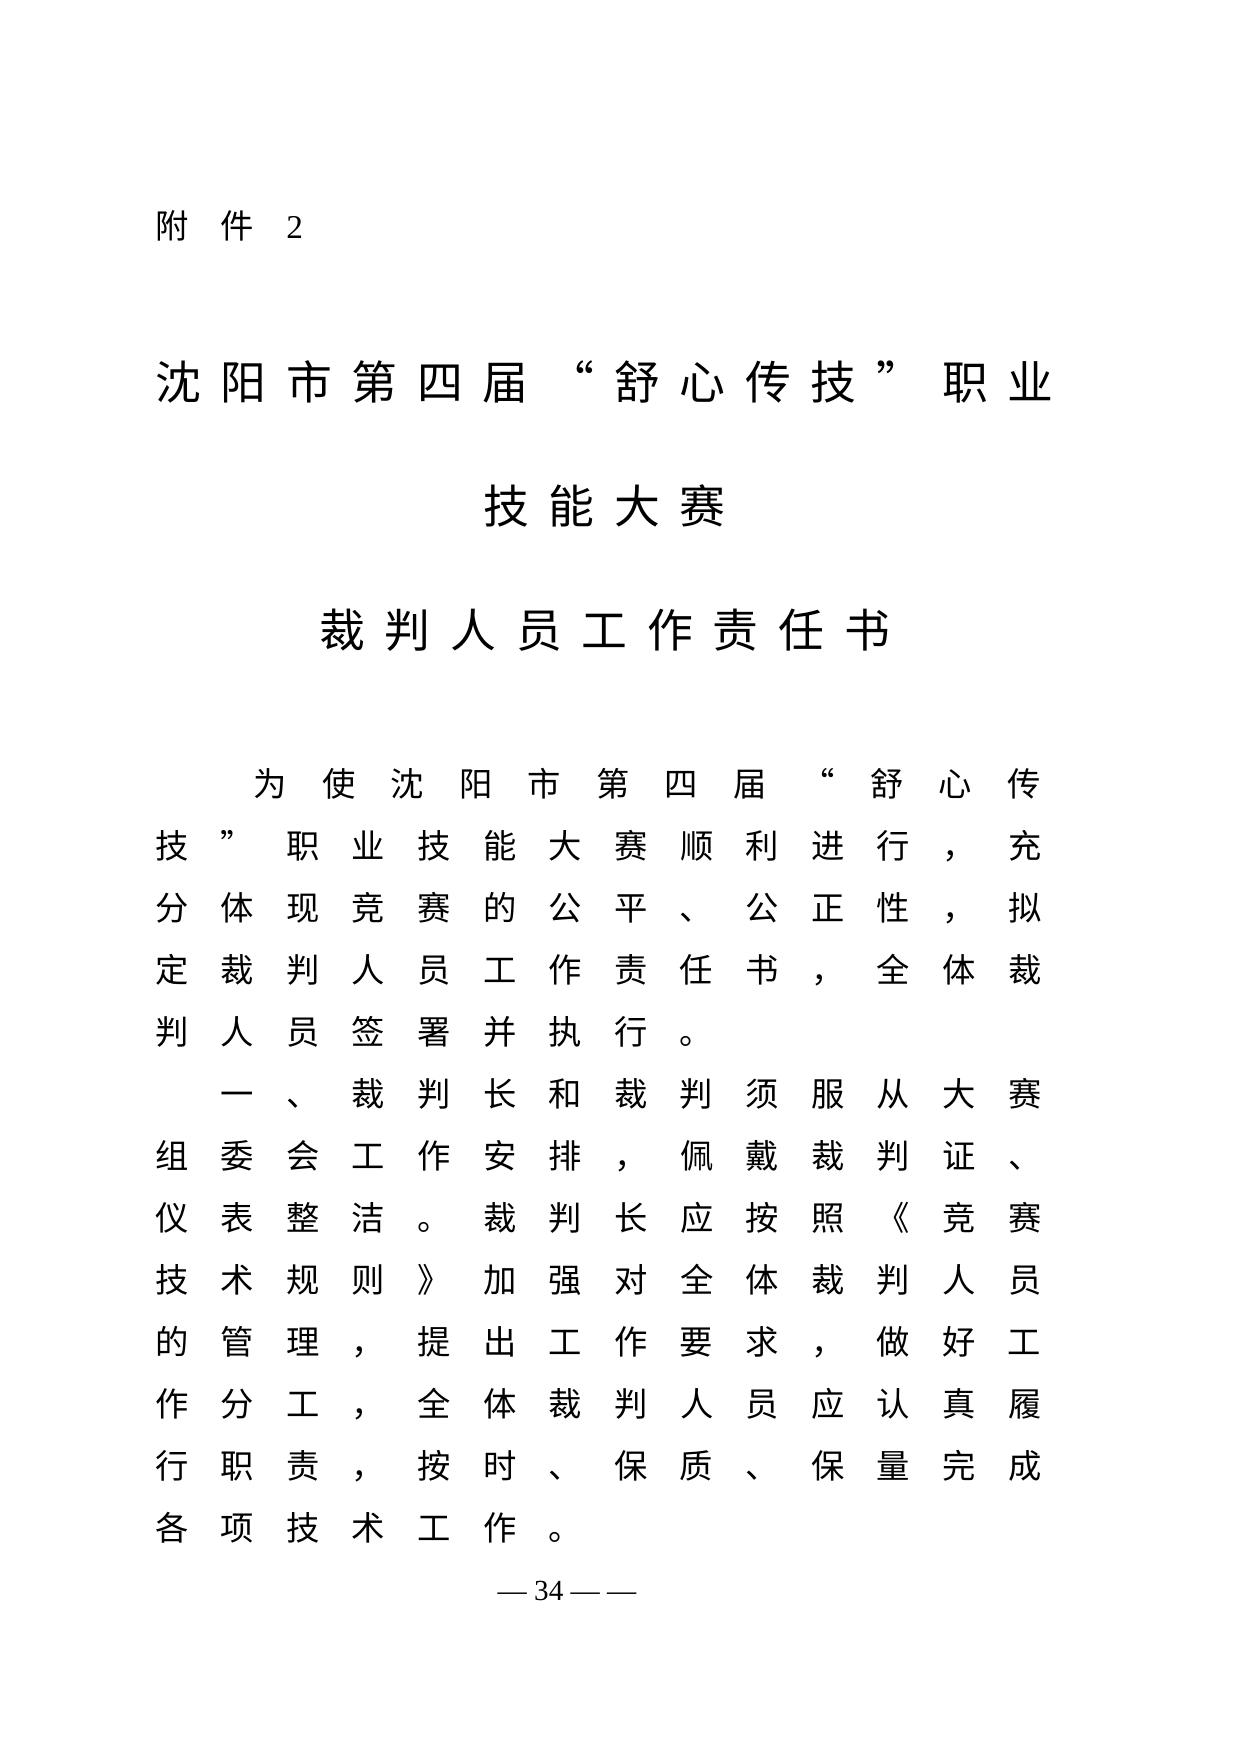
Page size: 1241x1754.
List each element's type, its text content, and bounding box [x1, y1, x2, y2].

text 裁判人员工作责任书 [155, 565, 1073, 689]
text 沈阳市第四届“舒心传技”职业技能大赛 [155, 317, 1073, 565]
text 为使沈阳市第四届“舒心传技”职业技能大赛顺利进行，充分体现竞赛的公平、公正性，拟定裁判人员工作责任书，全体裁判人员签署并执行。 [155, 751, 1073, 1061]
text 附件2 [155, 193, 1073, 255]
text 一、裁判长和裁判须服从大赛组委会工作安排，佩戴裁判证、仪表整洁。裁判长应按照《竞赛技术规则》加强对全体裁判人员的管理，提出工作要求，做好工作分工，全体裁判人员应认真履行职责，按时、保质、保量完成各项技术工作。 [155, 1061, 1073, 1557]
